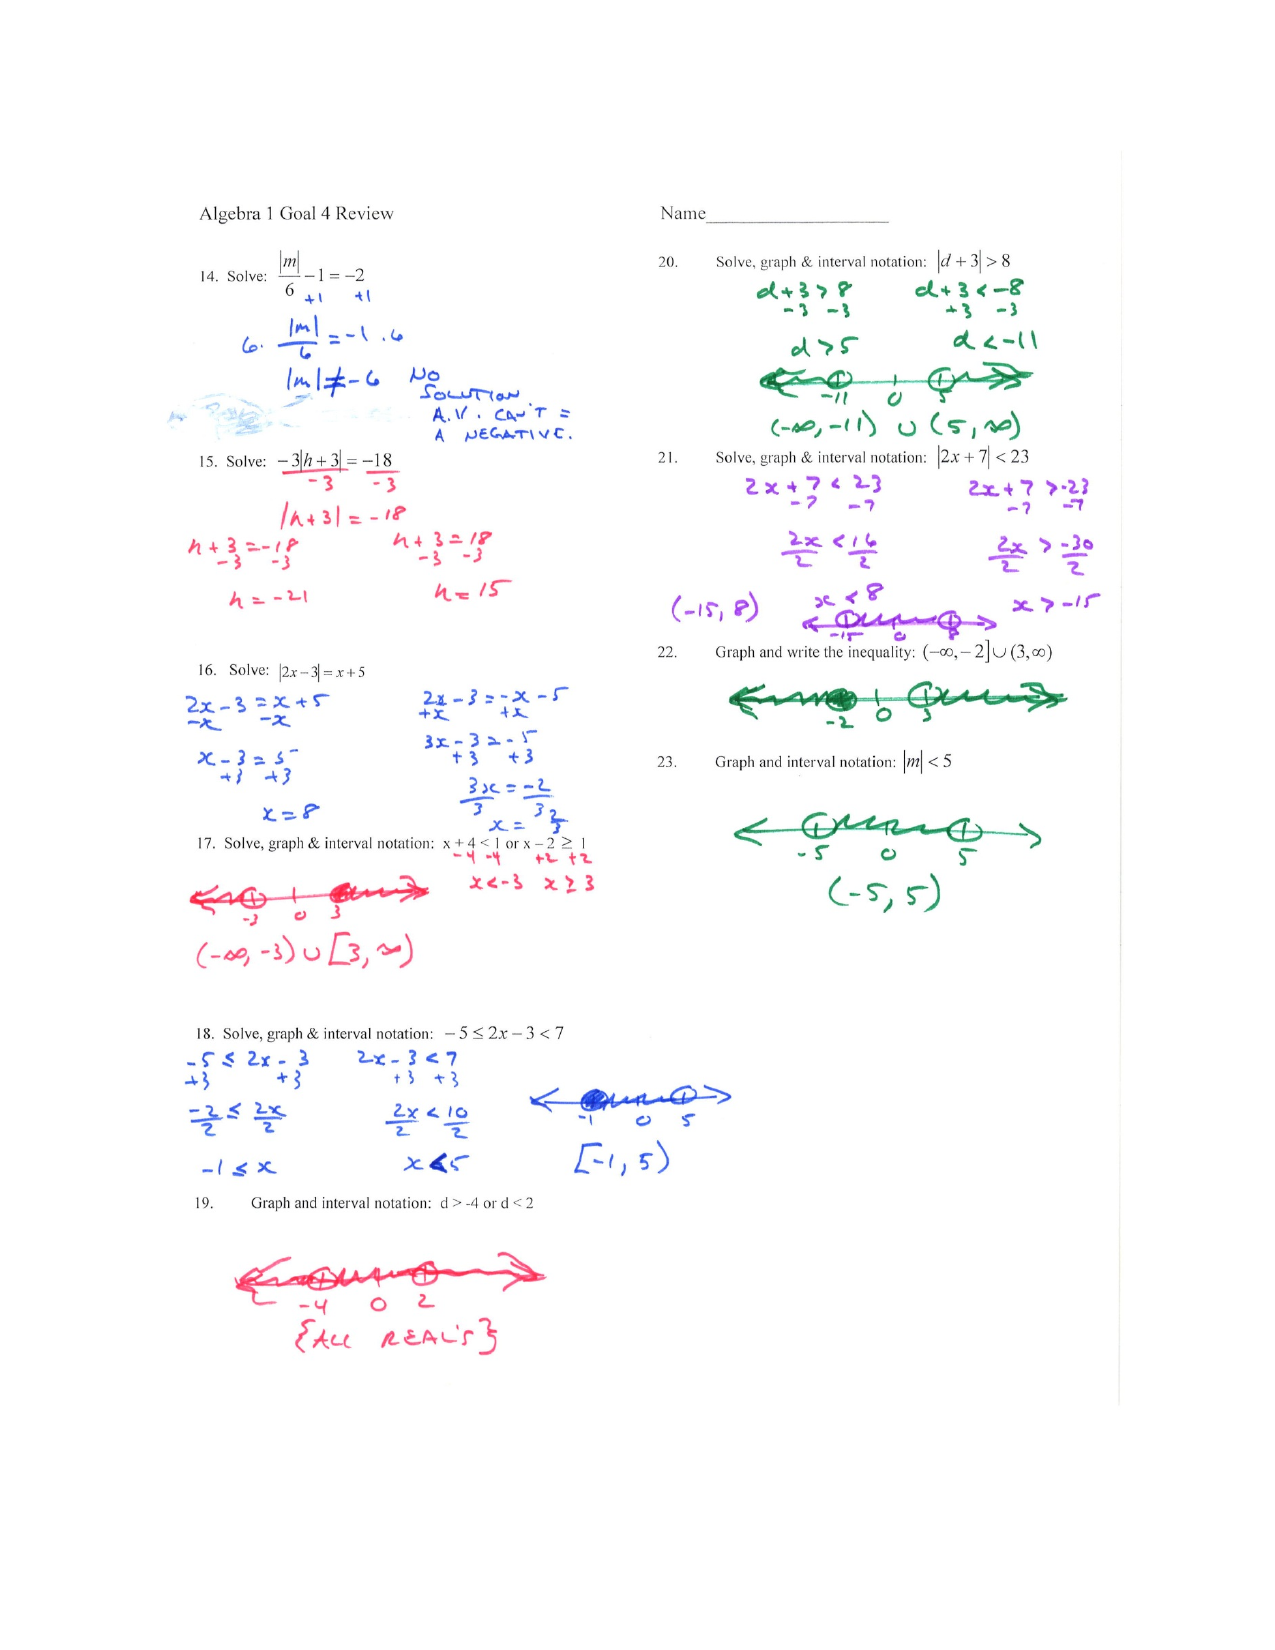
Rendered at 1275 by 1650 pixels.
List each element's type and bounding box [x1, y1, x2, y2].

picture [150, 150, 1125, 1412]
